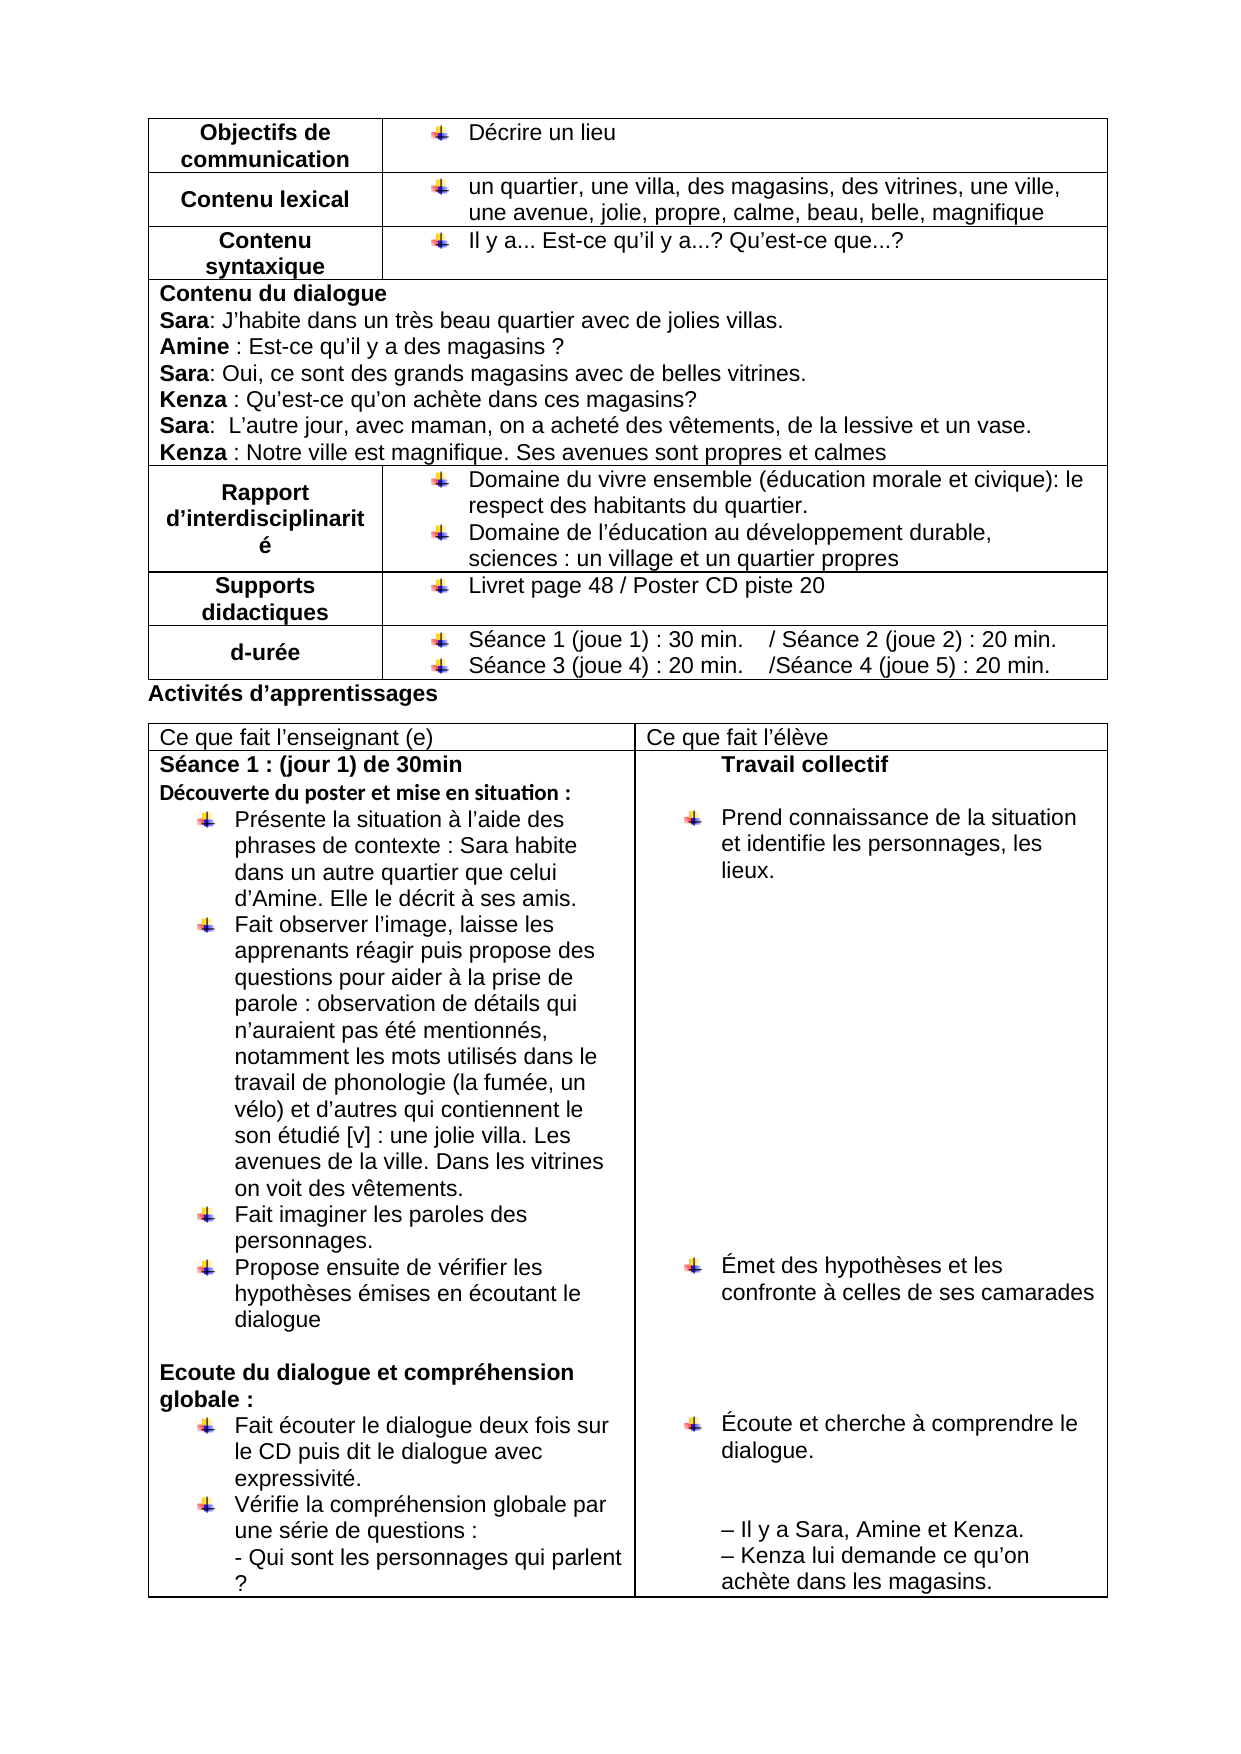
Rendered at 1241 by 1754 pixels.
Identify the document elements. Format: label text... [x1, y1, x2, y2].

picture [197, 1258, 215, 1276]
table_cell Supports didactiques [149, 573, 382, 625]
picture [431, 577, 449, 594]
table_cell Objectifs de communication [149, 119, 382, 172]
picture [431, 124, 449, 141]
picture [197, 916, 215, 933]
picture [431, 523, 449, 541]
picture [684, 1256, 702, 1274]
table_cell Il y a... Est-ce qu’il y a...? Qu’est-ce que...? [383, 227, 1107, 279]
picture [197, 1205, 215, 1223]
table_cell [149, 751, 634, 1596]
picture [197, 810, 215, 828]
table_header Ce que fait l’élève [636, 724, 1107, 750]
picture [197, 1495, 215, 1513]
table_cell d-urée [149, 626, 382, 679]
picture [197, 1416, 215, 1434]
table_cell Livret page 48 / Poster CD piste 20 [383, 573, 1107, 625]
picture [431, 231, 449, 249]
picture [684, 1415, 702, 1432]
text Activités d’apprentissages [148, 680, 1093, 706]
table_cell un quartier, une villa, des magasins, des vitrines, une ville, une avenue, jolie, propre, calme, beau, belle, magnifique [383, 173, 1107, 226]
picture [431, 177, 449, 195]
picture [431, 631, 449, 648]
table_cell Contenu lexical [149, 173, 382, 226]
table_header Ce que fait l’enseignant (e) [149, 724, 634, 750]
picture [684, 809, 702, 826]
table_cell Rapport d’interdisciplinarité [149, 466, 382, 571]
picture [431, 470, 449, 488]
table_cell Domaine du vivre ensemble (éducation morale et civique): le respect des habitants du quartier. Domaine de l’éducation au développement durable, sciences : un village et un quartier propres [383, 466, 1107, 571]
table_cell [636, 751, 1107, 1596]
table_cell Séance 1 (joue 1) : 30 min. / Séance 2 (joue 2) : 20 min. Séance 3 (joue 4) : 20 min. /Séance 4 (joue 5) : 20 min. [383, 626, 1107, 679]
table_cell Contenu du dialogue Sara: J’habite dans un très beau quartier avec de jolies villas. Amine : Est-ce qu’il y a des magasins ? Sara: Oui, ce sont des grands magasins avec de belles vitrines. Kenza : Qu’est-ce qu’on achète dans ces magasins? Sara: L’autre jour, avec maman, on a acheté des vêtements, de la lessive et un vase. Kenza : Notre ville est magnifique. Ses avenues sont propres et calmes [149, 280, 1107, 465]
table_cell Décrire un lieu [383, 119, 1107, 172]
picture [431, 657, 449, 674]
table_cell Contenu syntaxique [149, 227, 382, 279]
